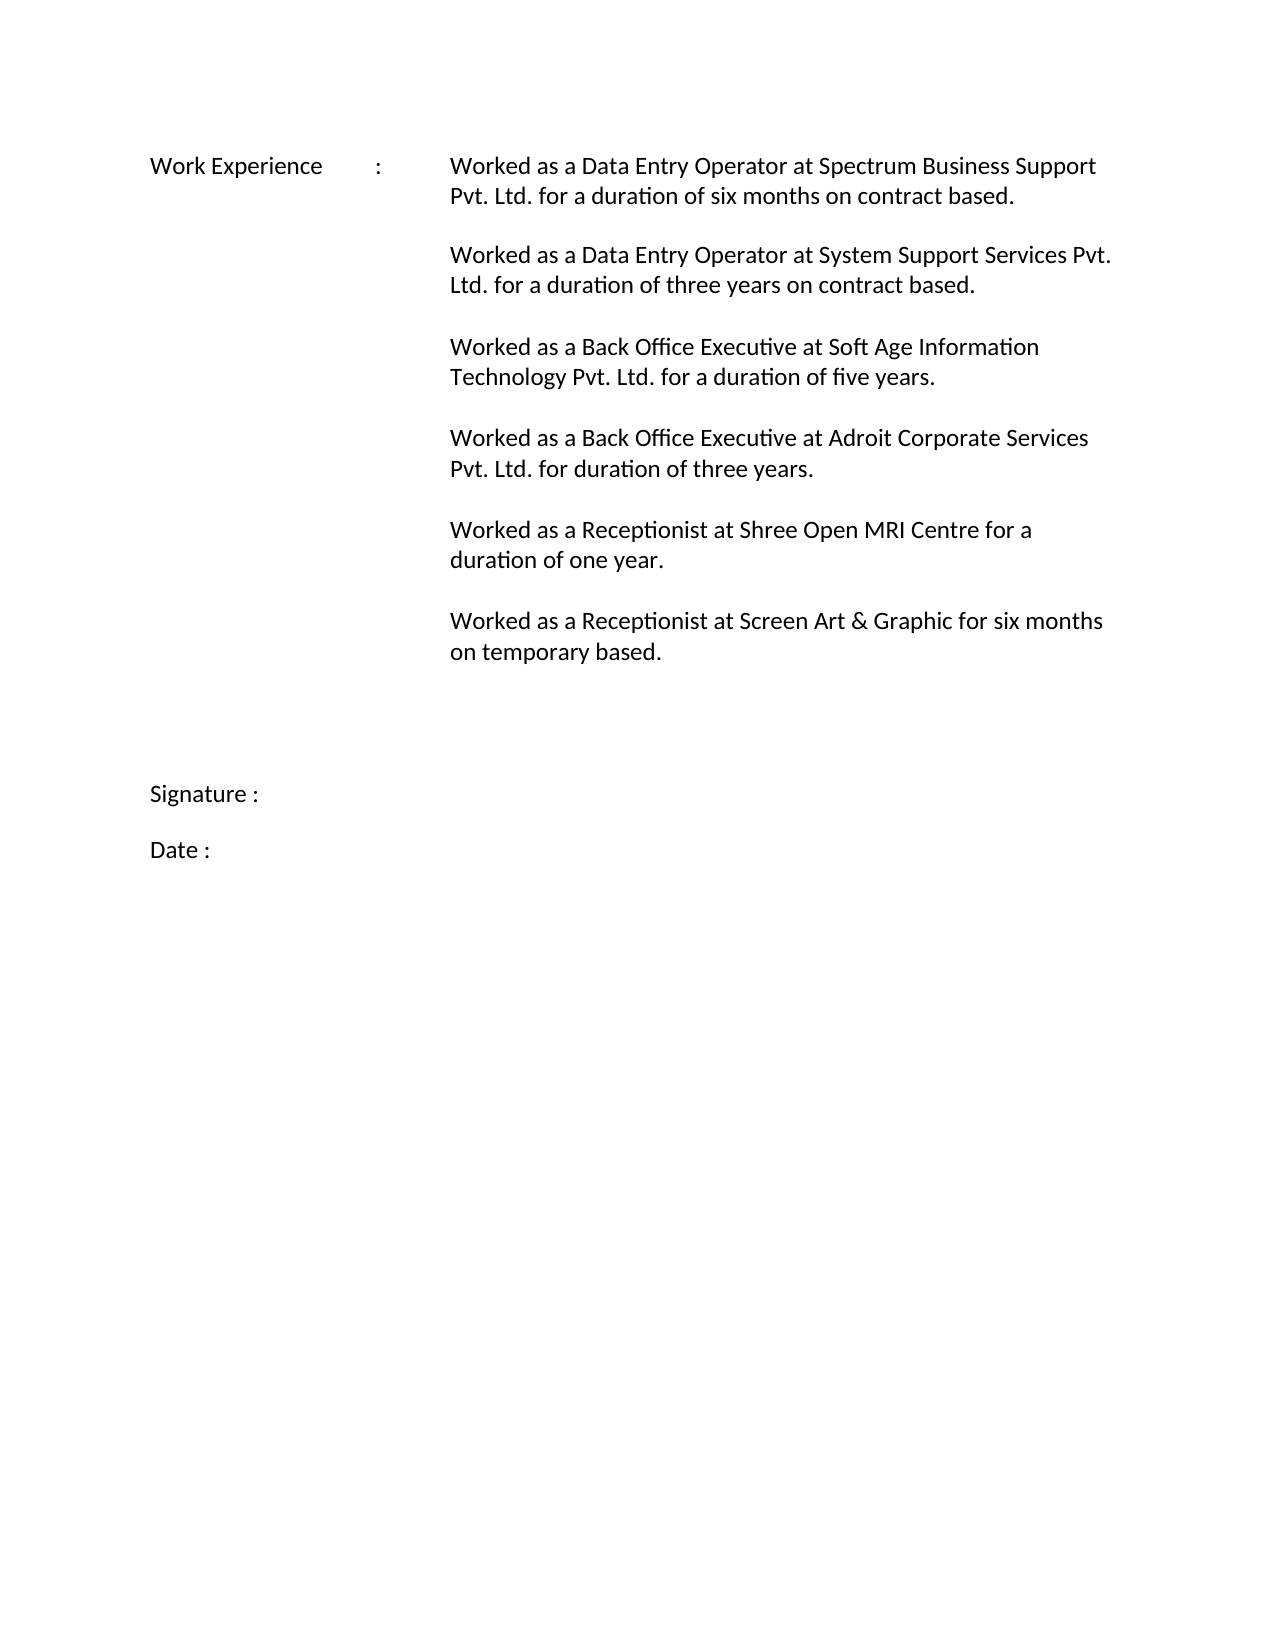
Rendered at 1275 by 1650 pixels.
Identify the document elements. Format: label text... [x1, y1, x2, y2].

text Worked as a Back Office Executive at Soft Age Information Technology Pvt. Ltd. for a duration of five years. [450, 331, 1125, 392]
text Worked as a Data Entry Operator at System Support Services Pvt. [150, 239, 1125, 269]
text Pvt. Ltd. for a duration of six months on contract based. [150, 181, 1125, 211]
text Worked as a Receptionist at Screen Art & Graphic for six months on temporary based. [450, 605, 1125, 666]
text Worked as a Back Office Executive at Adroit Corporate Services Pvt. Ltd. for duration of three years. [450, 422, 1125, 483]
text Work Experience : Worked as a Data Entry Operator at Spectrum Business Support [150, 150, 1125, 181]
text Worked as a Receptionist at Shree Open MRI Centre for a duration of one year. [450, 514, 1125, 575]
text Ltd. for a duration of three years on contract based. [150, 269, 1125, 300]
text Date : [150, 834, 1125, 864]
text Signature : [150, 778, 1125, 808]
